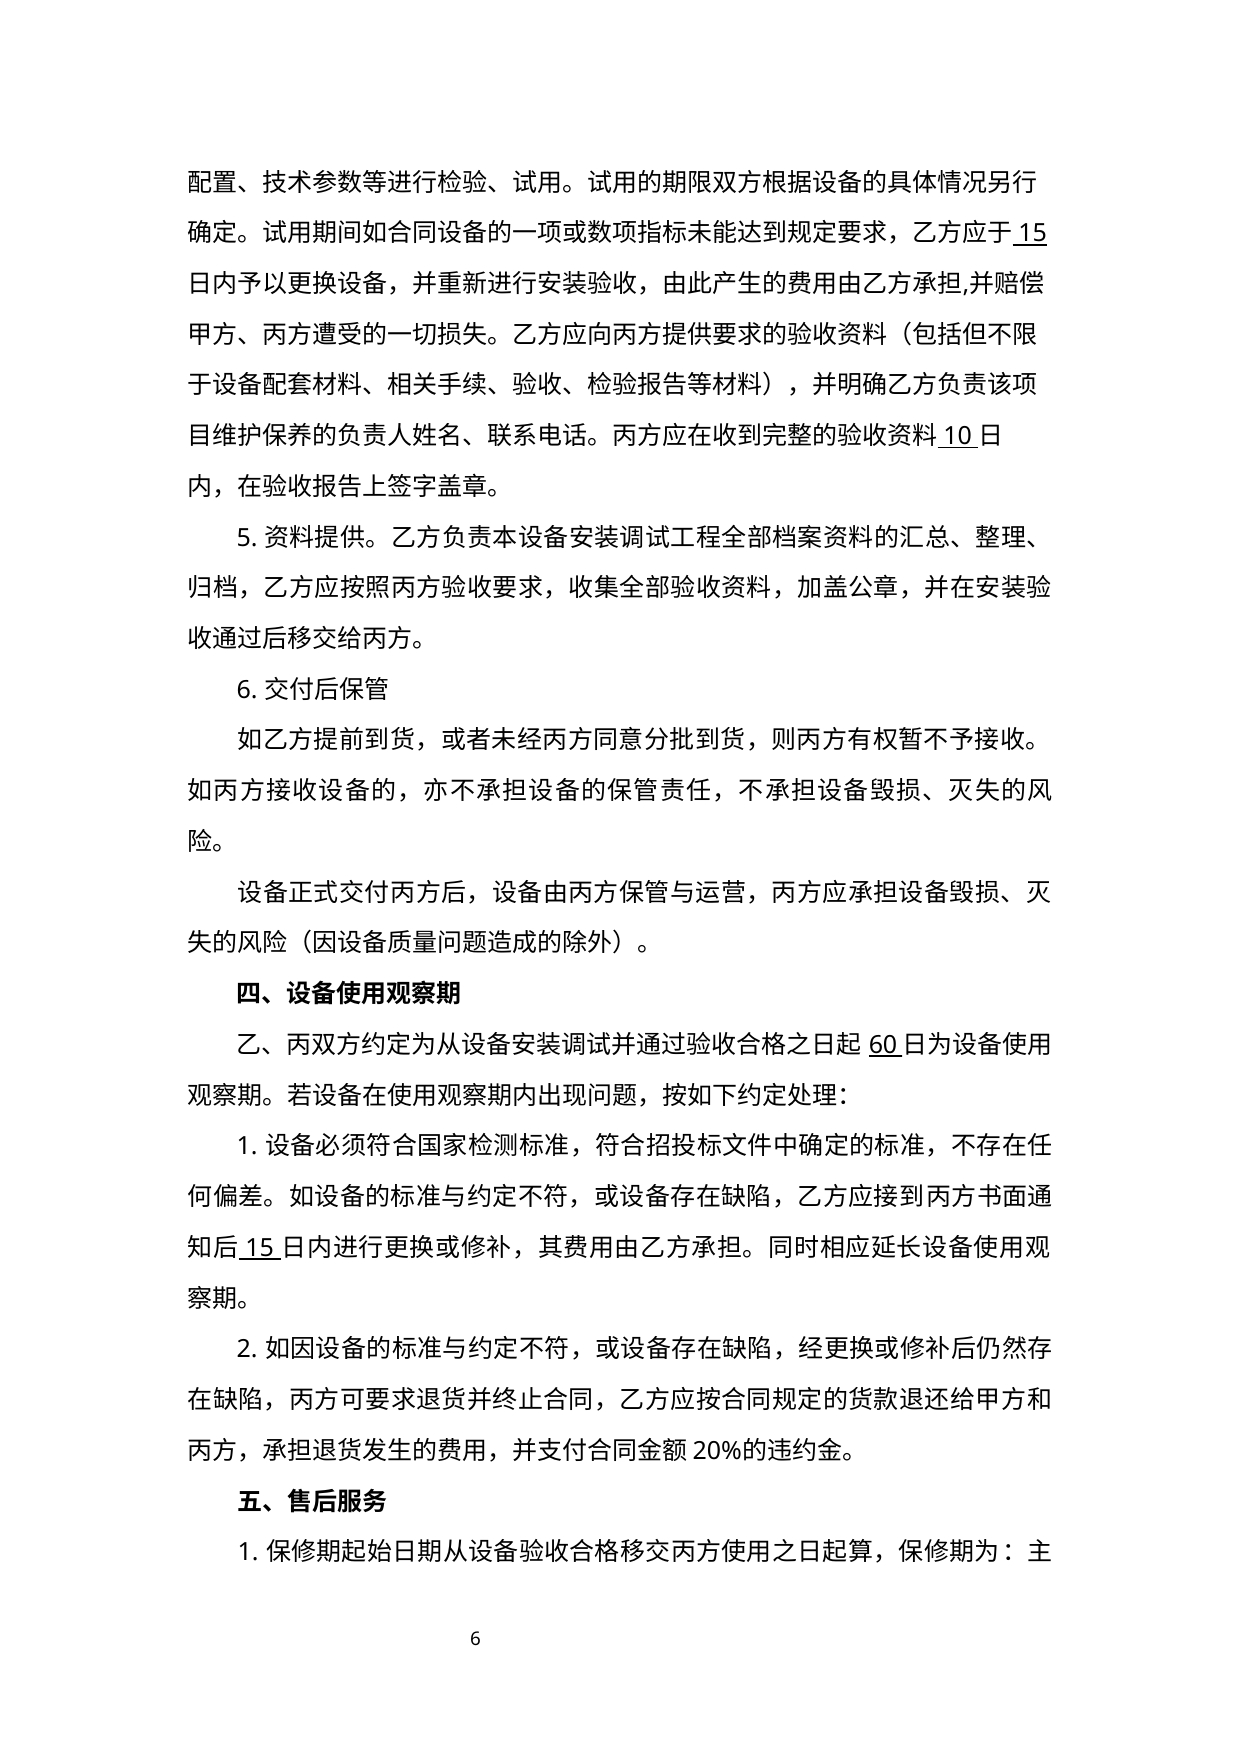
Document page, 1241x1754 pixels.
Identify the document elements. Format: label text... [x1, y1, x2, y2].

text 乙、丙双方约定为从设备安装调试并通过验收合格之日起60日为设备使用观察期。若设备在使用观察期内出现问题，按如下约定处理： [187, 1024, 1053, 1111]
text 1. 设备必须符合国家检测标准，符合招投标文件中确定的标准，不存在任何偏差。如设备的标准与约定不符，或设备存在缺陷，乙方应接到丙方书面通知后 15 日内进行更换或修补，其费用由乙方承担。同时相应延长设备使用观察期。 [187, 1126, 1053, 1314]
text 四、设备使用观察期 [187, 974, 1053, 1010]
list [187, 162, 1053, 503]
text 设备正式交付丙方后，设备由丙方保管与运营，丙方应承担设备毁损、灭失的风险（因设备质量问题造成的除外）。 [187, 872, 1053, 959]
text 如乙方提前到货，或者未经丙方同意分批到货，则丙方有权暂不予接收。如丙方接收设备的，亦不承担设备的保管责任，不承担设备毁损、灭失的风险。 [187, 720, 1053, 858]
list 资料提供。乙方负责本设备安装调试工程全部档案资料的汇总、整理、归档，乙方应按照丙方验收要求，收集全部验收资料，加盖公章，并在安装验收通过后移交给丙方。 [187, 517, 1053, 655]
text 五、售后服务 [187, 1481, 1053, 1517]
text 2. 如因设备的标准与约定不符，或设备存在缺陷，经更换或修补后仍然存在缺陷，丙方可要求退货并终止合同，乙方应按合同规定的货款退还给甲方和丙方，承担退货发生的费用，并支付合同金额20%的违约金。 [187, 1329, 1053, 1466]
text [187, 1532, 1053, 1568]
list 交付后保管 [187, 669, 1053, 706]
